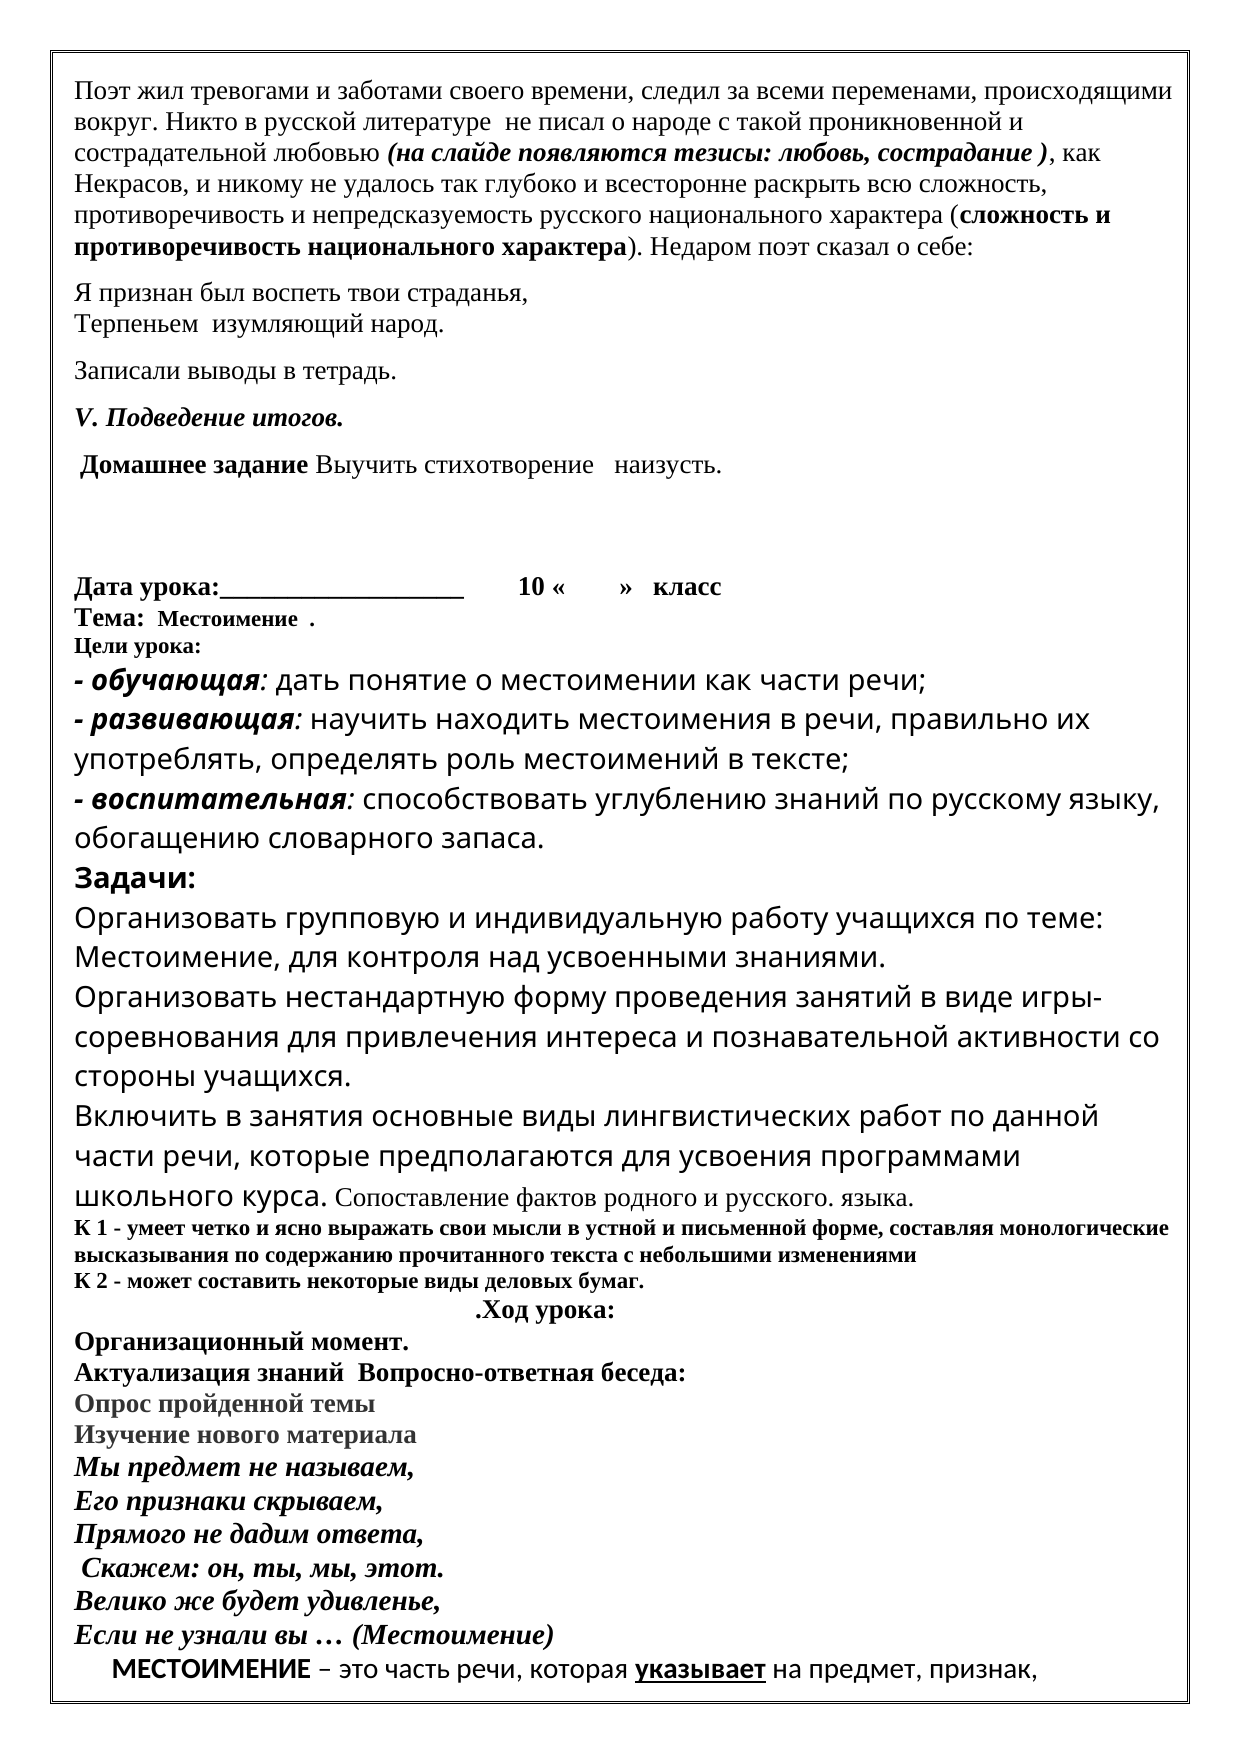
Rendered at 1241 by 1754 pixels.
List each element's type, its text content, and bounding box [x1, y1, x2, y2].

text Организовать нестандартную форму проведения занятий в виде игры-соревнования для привлечения интереса и познавательной активности со стороны учащихся. [74, 976, 1181, 1095]
text V. Подведение итогов. [74, 401, 1181, 432]
text - обучающая: дать понятие о местоимении как части речи; [74, 659, 1181, 698]
text Включить в занятия основные виды лингвистических работ по данной части речи, которые предполагаются для усвоения программами школьного курса. Сопоставление фактов родного и русского. языка. [74, 1095, 1181, 1214]
text Опрос пройденной темы [74, 1387, 1181, 1418]
text - воспитательная: способствовать углублению знаний по русскому языку, обогащению словарного запаса. [74, 778, 1181, 857]
text Тема: Местоимение . [74, 601, 1181, 632]
text Записали выводы в тетрадь. [74, 354, 1181, 385]
text Организовать групповую и индивидуальную работу учащихся по теме: Местоимение, для контроля над усвоенными знаниями. [74, 897, 1181, 976]
text Я признан был воспеть твои страданья, Терпеньем изумляющий народ. [74, 276, 1181, 339]
text Велико же будет удивленье, [74, 1583, 1181, 1617]
text Поэт жил тревогами и заботами своего времени, следил за всеми переменами, происходящими вокруг. Никто в русской литературе не писал о народе с такой проникновенной и сострадательной любовью (на слайде появляются тезисы: любовь, сострадание ), как Некрасов, и никому не удалось так глубоко и всесторонне раскрыть всю сложность, противоречивость и непредсказуемость русского национального характера (сложность и противоречивость национального характера). Недаром поэт сказал о себе: [74, 74, 1181, 261]
text .Ход урока: [74, 1293, 1181, 1325]
text Цели урока: [74, 632, 1181, 659]
text Домашнее задание Выучить стихотворение наизусть. [74, 448, 1181, 479]
text Его признаки скрываем, [74, 1483, 1181, 1516]
text - развивающая: научить находить местоимения в речи, правильно их употреблять, определять роль местоимений в тексте; [74, 698, 1181, 778]
text Задачи: [74, 857, 1181, 897]
text Если не узнали вы … (Местоимение) [74, 1617, 1181, 1651]
text Скажем: он, ты, мы, этот. [74, 1550, 1181, 1583]
text Прямого не дадим ответа, [74, 1516, 1181, 1550]
text Актуализация знаний Вопросно-ответная беседа: [74, 1356, 1181, 1387]
text Организационный момент. [74, 1325, 1181, 1356]
text Изучение нового материала [74, 1418, 1181, 1449]
text Дата урока:__________________ 10 « » класс [74, 570, 1181, 601]
text К 2 - может составить некоторые виды деловых бумаг. [74, 1267, 1181, 1293]
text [111, 1651, 1181, 1686]
text К 1 - умеет четко и ясно выражать свои мысли в устной и письменной форме, составляя монологические высказывания по содержанию прочитанного текста с небольшими изменениями [74, 1214, 1181, 1267]
text Мы предмет не называем, [74, 1449, 1181, 1483]
